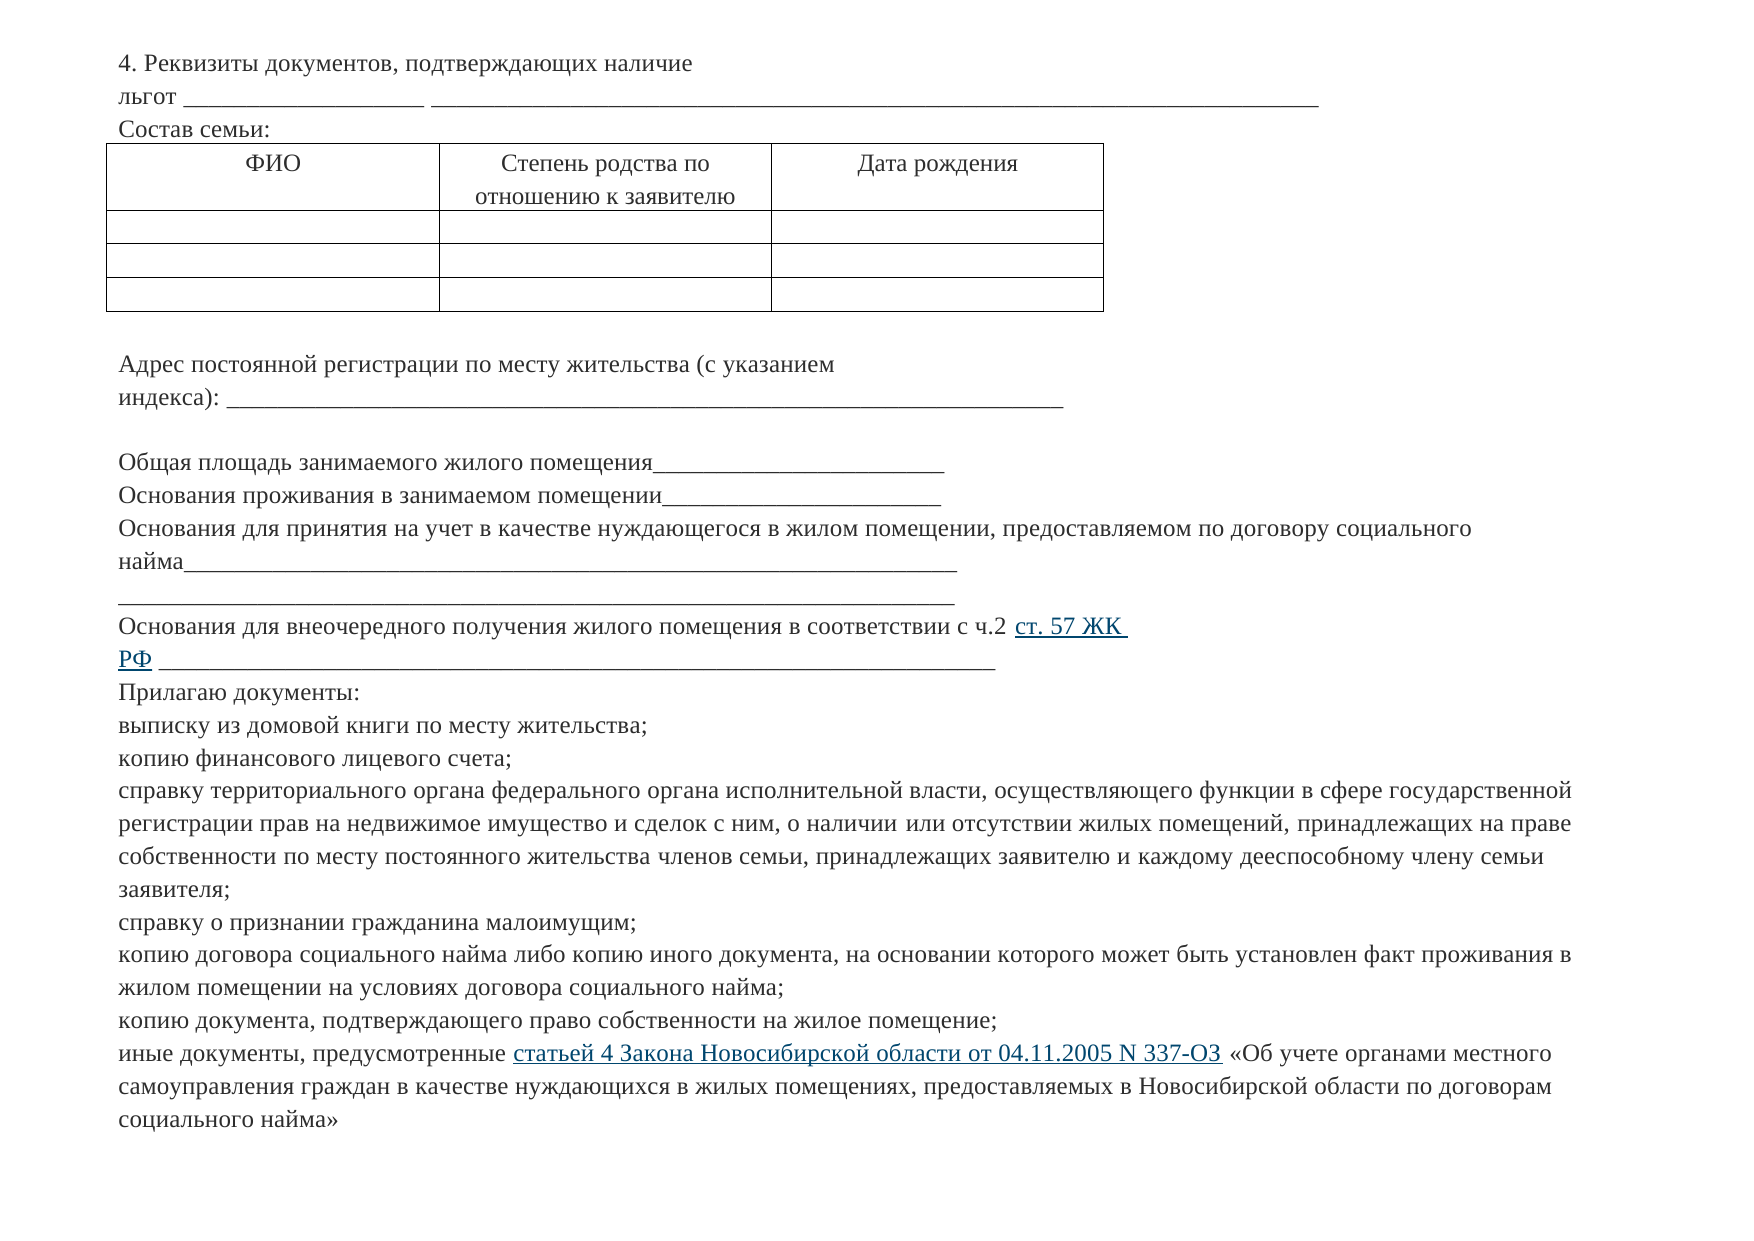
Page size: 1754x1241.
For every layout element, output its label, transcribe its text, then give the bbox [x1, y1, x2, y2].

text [118, 673, 1636, 1132]
text Состав семьи: [118, 110, 1636, 143]
table_header Степень родства по отношению к заявителю [440, 144, 771, 209]
table_header Дата рождения [772, 144, 1103, 209]
table_cell [772, 244, 1103, 277]
text Адрес постоянной регистрации по месту жительства (с указанием индекса): __________________________________________________________________ Общая площадь занимаемого жилого помещения_______________________ Основания проживания в занимаемом помещении______________________ Основания для принятия на учет в качестве нуждающегося в жилом помещении, предоставляемом по договору социального найма_____________________________________________________________ __________________________________________________________________ [118, 345, 1636, 607]
table_cell [772, 278, 1103, 311]
table_cell [440, 211, 771, 243]
table_cell [772, 211, 1103, 243]
table_header ФИО [107, 144, 439, 209]
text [118, 44, 1636, 110]
table_cell [440, 278, 771, 311]
table_cell [107, 278, 439, 311]
table_cell [107, 244, 439, 277]
text Основания для внеочередного получения жилого помещения в соответствии с ч.2 ст. 57 ЖК РФ __________________________________________________________________ [118, 607, 1636, 673]
table_cell [107, 211, 439, 243]
table_cell [440, 244, 771, 277]
